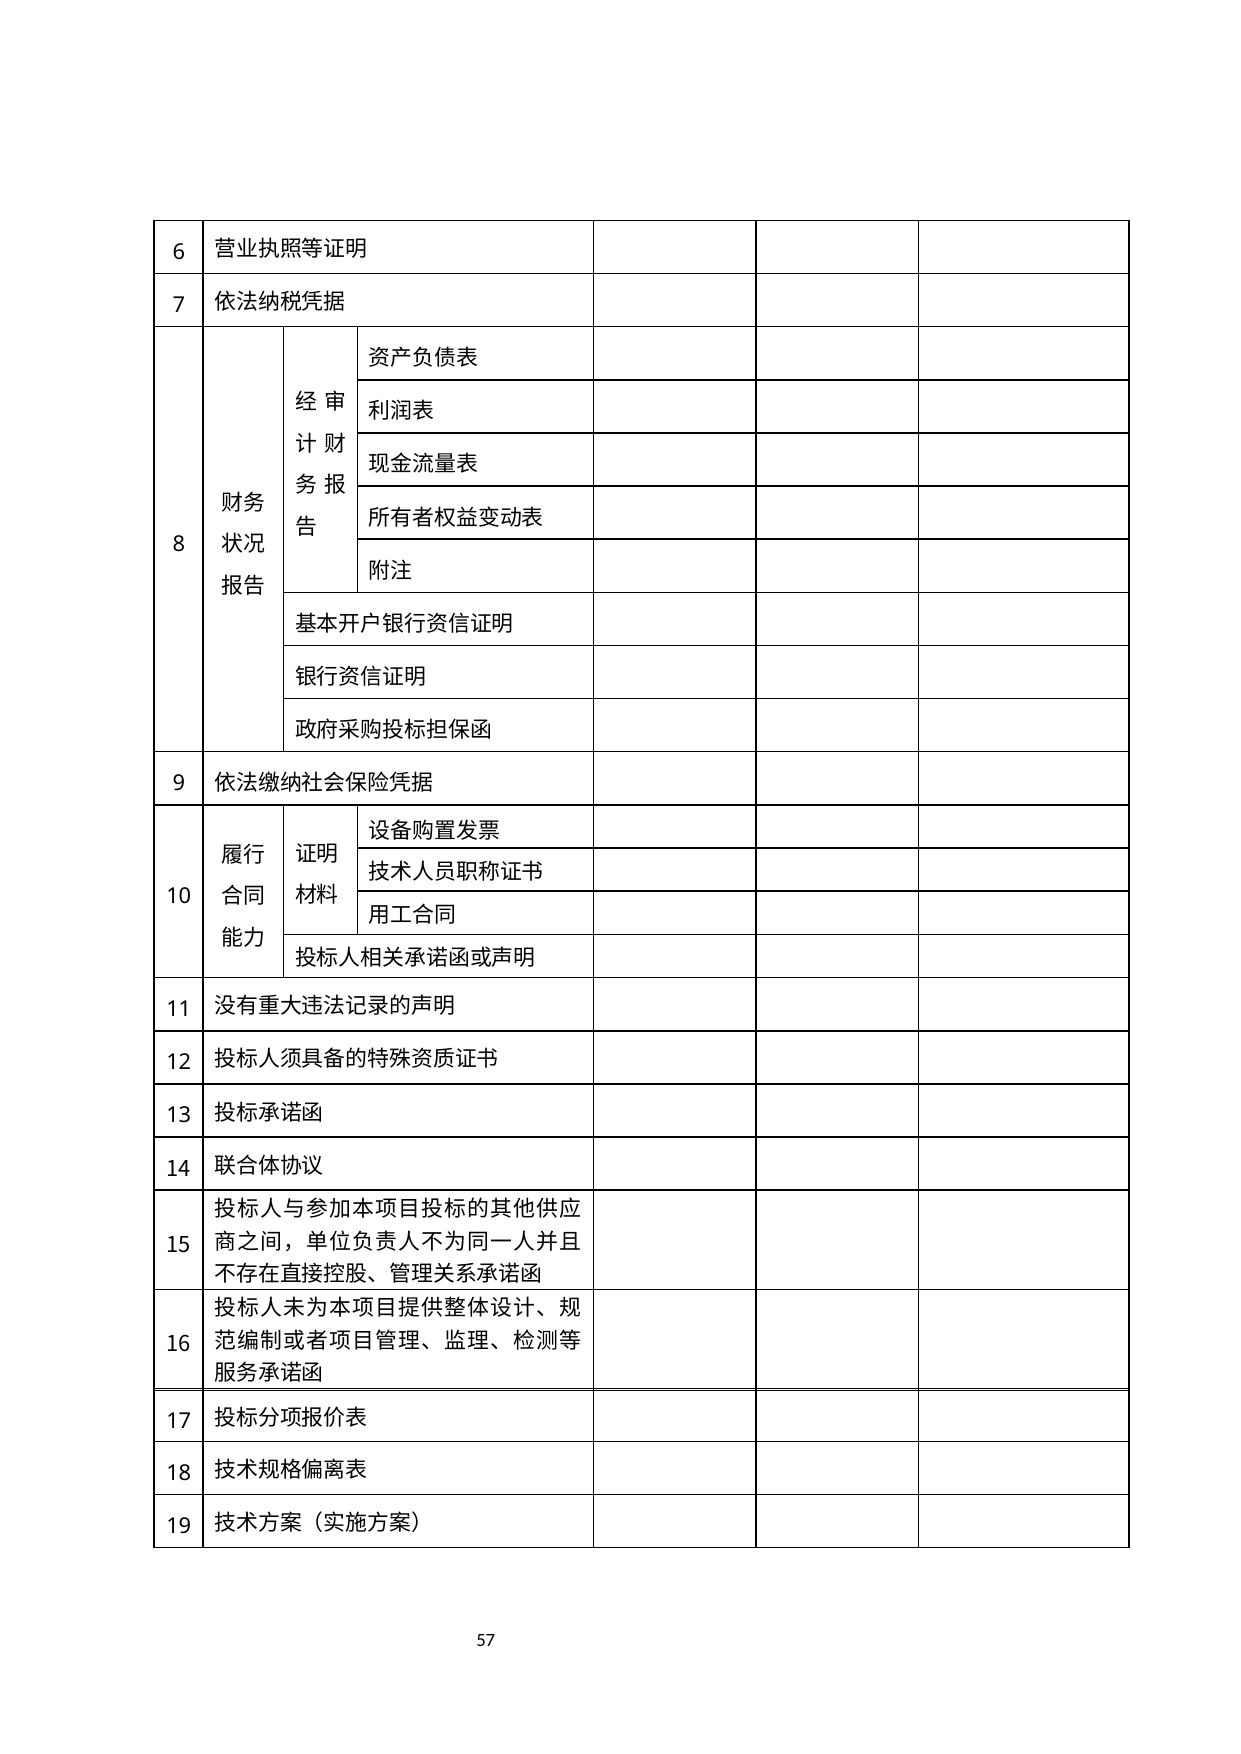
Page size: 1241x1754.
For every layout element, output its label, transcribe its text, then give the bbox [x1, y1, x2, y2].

table_cell [919, 978, 1128, 1030]
table_cell 6 [155, 221, 202, 273]
table_cell 18 [155, 1442, 202, 1494]
table_cell [919, 1138, 1128, 1189]
table_cell 投标人与参加本项目投标的其他供应商之间，单位负责人不为同一人并且不存在直接控股、管理关系承诺函 [204, 1191, 593, 1288]
table_cell 15 [155, 1191, 202, 1288]
table_cell [757, 487, 918, 538]
table_cell [594, 1138, 755, 1189]
table_cell [919, 1495, 1128, 1547]
table_cell [757, 1442, 918, 1494]
table_cell [594, 540, 755, 591]
table_cell [594, 935, 755, 977]
table_cell 营业执照等证明 [204, 221, 593, 273]
table_cell 投标承诺函 [204, 1085, 593, 1136]
table_cell 10 [155, 806, 202, 977]
table_cell [919, 1442, 1128, 1494]
table_cell [919, 221, 1128, 273]
table_cell [919, 1290, 1128, 1387]
table_cell [594, 978, 755, 1030]
table_cell [919, 1191, 1128, 1288]
table_cell 联合体协议 [204, 1138, 593, 1189]
table_cell 用工合同 [358, 892, 593, 934]
table_cell 16 [155, 1290, 202, 1387]
table_cell 履行合同能力 [204, 806, 283, 977]
table_cell 7 [155, 274, 202, 326]
table_cell [594, 487, 755, 538]
table_cell [757, 752, 918, 804]
table_cell [919, 752, 1128, 804]
table_cell [594, 434, 755, 485]
table_cell [919, 593, 1128, 644]
table_cell [919, 1391, 1128, 1441]
table_cell 附注 [358, 540, 593, 591]
table_cell 所有者权益变动表 [358, 487, 593, 538]
table_cell [757, 381, 918, 432]
table_cell 设备购置发票 [358, 806, 593, 847]
table_cell [919, 935, 1128, 977]
table_cell [594, 699, 755, 751]
table_cell 依法纳税凭据 [204, 274, 593, 326]
table_cell 资产负债表 [358, 327, 593, 379]
table_cell [594, 752, 755, 804]
table_cell 投标人未为本项目提供整体设计、规范编制或者项目管理、监理、检测等服务承诺函 [204, 1290, 593, 1387]
table_cell [594, 221, 755, 273]
table_cell 投标分项报价表 [204, 1391, 593, 1441]
table_cell [919, 646, 1128, 698]
table_cell 11 [155, 978, 202, 1030]
table_cell [919, 699, 1128, 751]
table_cell 12 [155, 1032, 202, 1083]
table_cell [757, 1085, 918, 1136]
table_cell 19 [155, 1495, 202, 1547]
table_cell [919, 327, 1128, 379]
table_cell [919, 806, 1128, 847]
table_cell [594, 806, 755, 847]
table_cell [757, 1391, 918, 1441]
table_cell 政府采购投标担保函 [284, 699, 593, 751]
table_cell [757, 806, 918, 847]
table_cell 技术人员职称证书 [358, 849, 593, 890]
table_cell [919, 434, 1128, 485]
table_cell [757, 540, 918, 591]
table_cell [757, 646, 918, 698]
table_cell [757, 274, 918, 326]
table_cell 依法缴纳社会保险凭据 [204, 752, 593, 804]
table_cell [594, 646, 755, 698]
table_cell [757, 892, 918, 934]
table_cell [757, 849, 918, 890]
table_cell [757, 1290, 918, 1387]
table_cell [594, 1391, 755, 1441]
table_cell [919, 849, 1128, 890]
table_cell [757, 434, 918, 485]
table_cell 8 [155, 327, 202, 751]
table_cell [757, 978, 918, 1030]
table_cell [919, 381, 1128, 432]
table_cell 投标人须具备的特殊资质证书 [204, 1032, 593, 1083]
table_cell 现金流量表 [358, 434, 593, 485]
table_cell [757, 221, 918, 273]
table_cell [594, 381, 755, 432]
table_cell [919, 1085, 1128, 1136]
table_cell [919, 487, 1128, 538]
table_cell [919, 274, 1128, 326]
table_cell 证明材料 [284, 806, 357, 934]
table_cell [919, 892, 1128, 934]
table_cell 技术规格偏离表 [204, 1442, 593, 1494]
table_cell [757, 1191, 918, 1288]
table_cell 技术方案（实施方案） [204, 1495, 593, 1547]
table_cell 基本开户银行资信证明 [284, 593, 593, 644]
table_cell 14 [155, 1138, 202, 1189]
table_cell [757, 593, 918, 644]
table_cell [594, 1290, 755, 1387]
table_cell [757, 1138, 918, 1189]
table_cell [594, 1085, 755, 1136]
table_cell [594, 1032, 755, 1083]
table_cell 银行资信证明 [284, 646, 593, 698]
table_cell [594, 274, 755, 326]
table_cell 财务状况报告 [204, 327, 283, 751]
table_cell [757, 327, 918, 379]
table_cell [594, 593, 755, 644]
table_cell 利润表 [358, 381, 593, 432]
table_cell [594, 1495, 755, 1547]
table_cell 13 [155, 1085, 202, 1136]
table_cell [919, 540, 1128, 591]
table_cell [757, 1032, 918, 1083]
table_cell 9 [155, 752, 202, 804]
table_cell [594, 892, 755, 934]
table_cell [594, 849, 755, 890]
table_cell 17 [155, 1391, 202, 1441]
table_cell [594, 1442, 755, 1494]
table_cell [757, 935, 918, 977]
table_cell 经审计财务报告 [284, 327, 357, 591]
table_cell [594, 327, 755, 379]
table_cell [757, 699, 918, 751]
table_cell [757, 1495, 918, 1547]
table_cell 投标人相关承诺函或声明 [284, 935, 593, 977]
table_cell [919, 1032, 1128, 1083]
table_cell [594, 1191, 755, 1288]
table_cell 没有重大违法记录的声明 [204, 978, 593, 1030]
